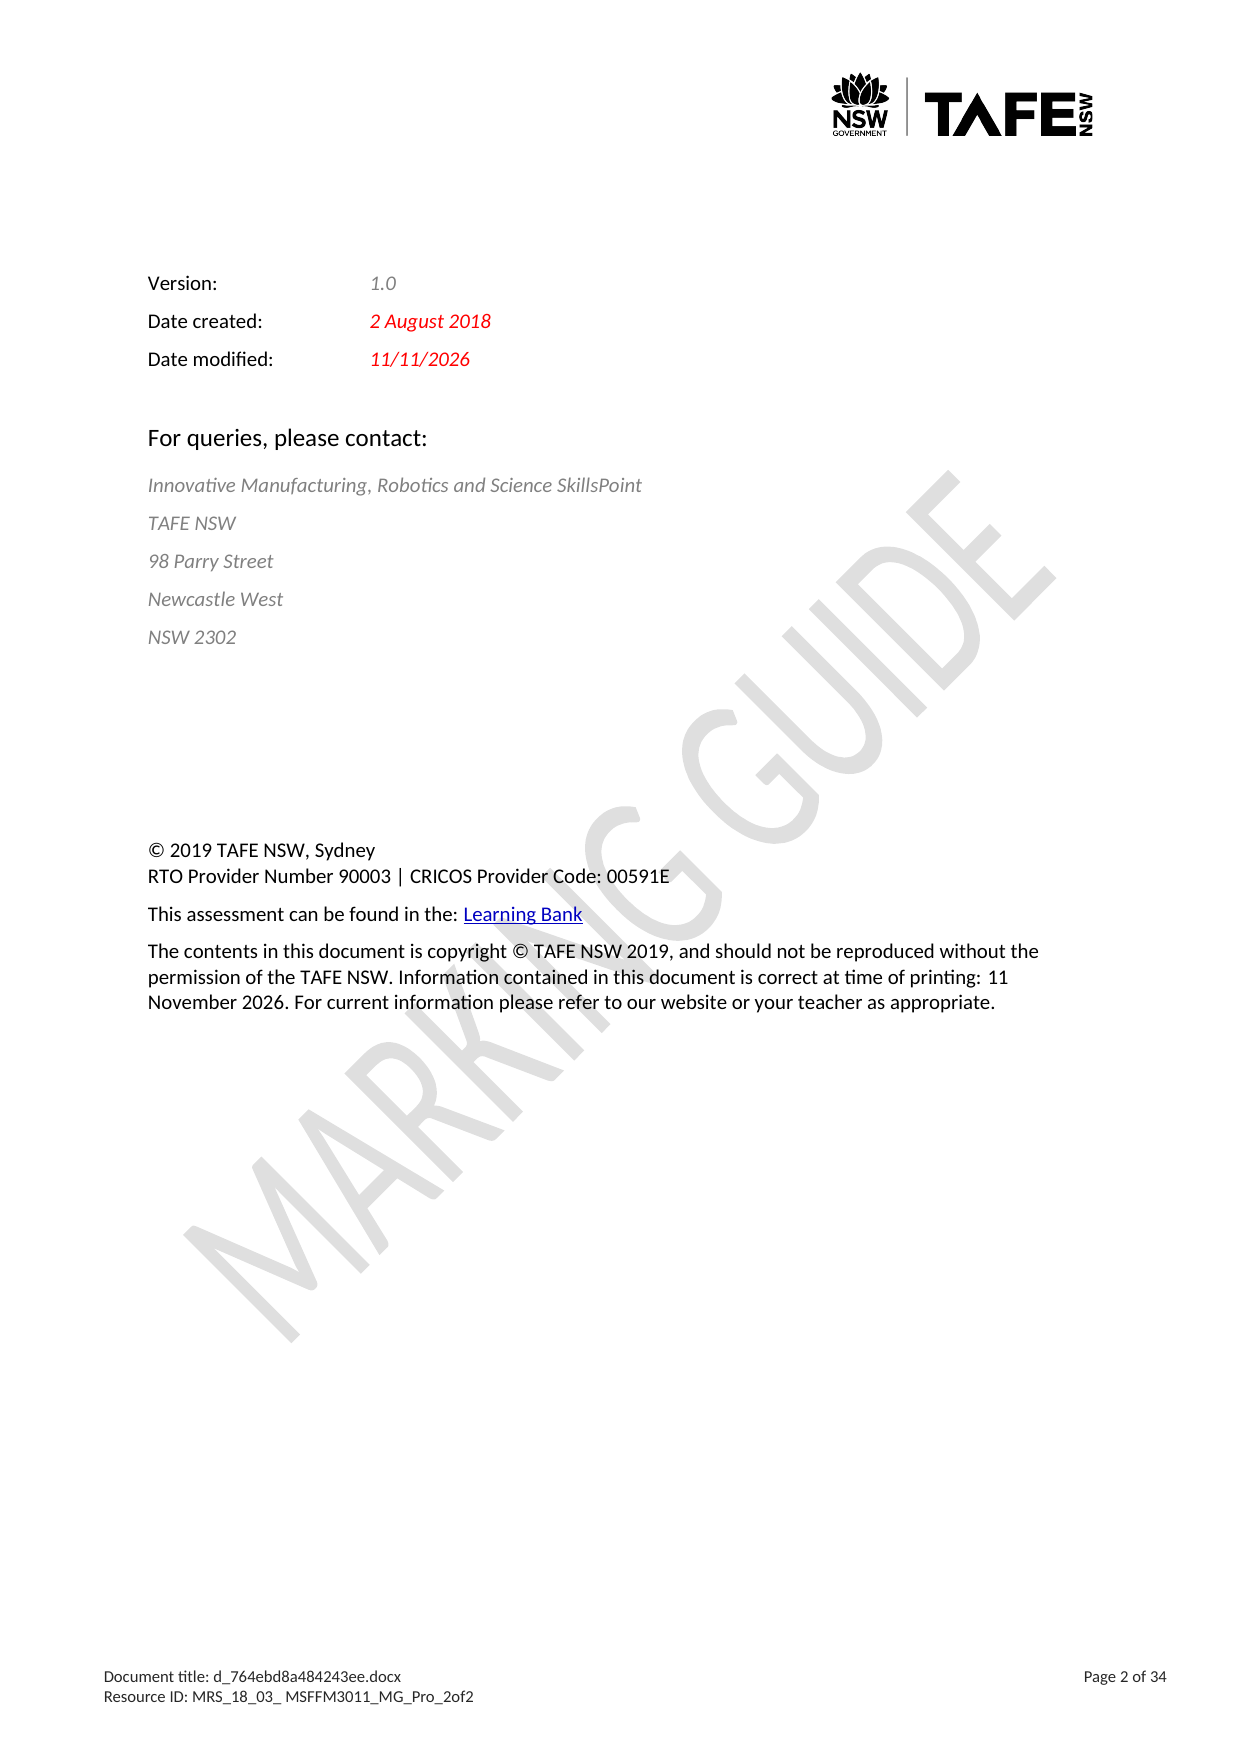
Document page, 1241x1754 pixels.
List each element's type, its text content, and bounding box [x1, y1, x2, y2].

text The contents in this document is copyright © TAFE NSW 2019, and should not be reproduced without the permission of the TAFE NSW. Information contained in this document is correct at time of printing: 18 December 2019. For current information please refer to our website or your teacher as appropriate. [148, 939, 1092, 1015]
text Version: 1.0 [148, 270, 1092, 296]
text © 2019 TAFE NSW, Sydney RTO Provider Number 90003 | CRICOS Provider Code: 00591E [148, 837, 1092, 888]
text This assessment can be found in the: Learning Bank [148, 901, 1092, 926]
picture [831, 71, 1093, 137]
text NSW 2302 [148, 624, 1092, 649]
text Date created: 2 August 2018 [148, 308, 1092, 333]
text TAFE NSW [148, 510, 1092, 536]
text 98 Parry Street [148, 548, 1092, 574]
text For queries, please contact: [148, 422, 1092, 452]
text Newcastle West [148, 586, 1092, 612]
text Date modified: 18/12/2019 [148, 346, 1092, 371]
text Innovative Manufacturing, Robotics and Science SkillsPoint [148, 472, 1092, 498]
